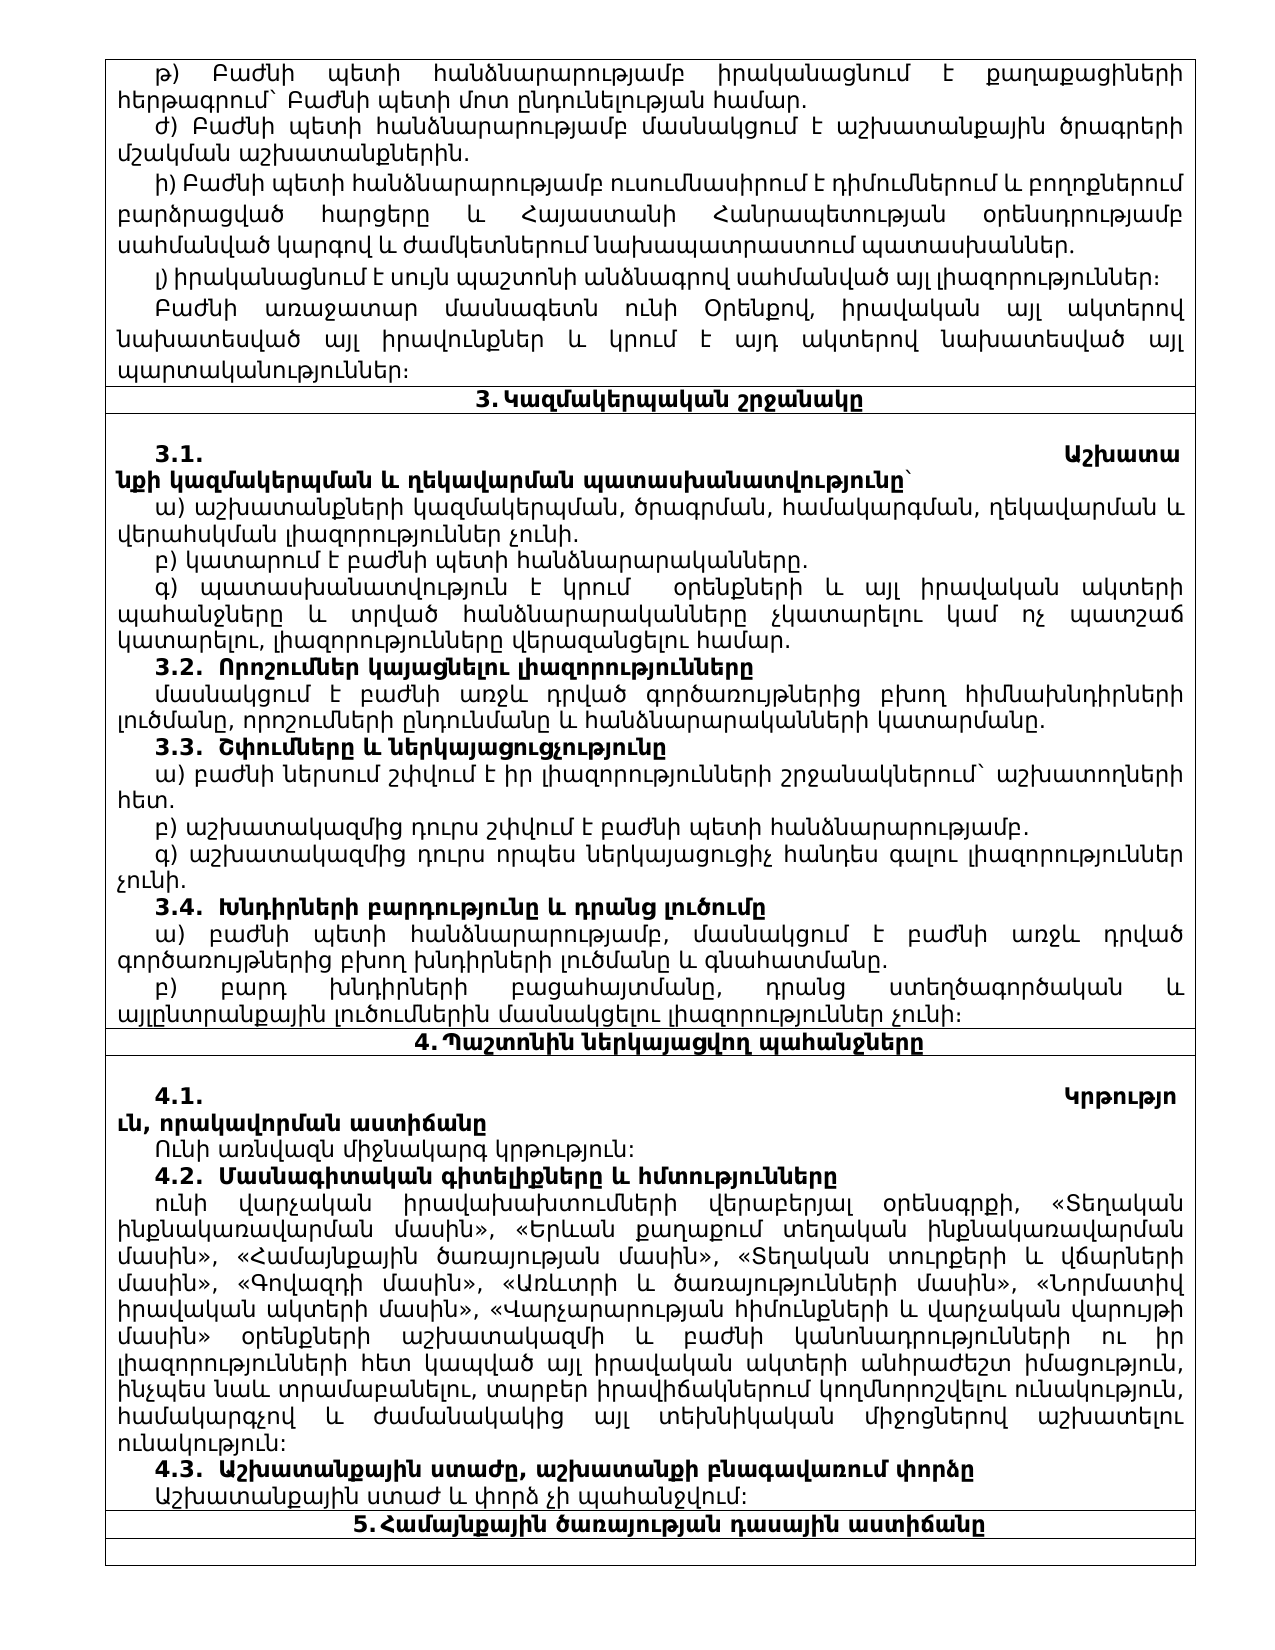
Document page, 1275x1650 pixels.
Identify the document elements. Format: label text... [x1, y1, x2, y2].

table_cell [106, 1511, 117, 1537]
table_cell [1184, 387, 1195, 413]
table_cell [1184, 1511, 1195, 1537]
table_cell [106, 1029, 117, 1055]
table_cell Կրթություն, որակավորման աստիճանը Ունի առնվազն միջնակարգ կրթություն: Մասնագիտական գիտելիքները և հմտությունները ունի վարչական իրավախախտումների վերաբերյալ օրենսգրքի, «Տեղական ինքնակառավարման մասին», «Երևան քաղաքում տեղական ինքնակառավարման մասին», «Համայնքային ծառայության մասին», «Տեղական տուրքերի և վճարների մասին», «Գովազդի մասին», «Առևտրի և ծառայությունների մասին», «Նորմատիվ իրավական ակտերի մասին», «Վարչարարության հիմունքների և վարչական վարույթի մասին» օրենքների աշխատակազմի և բաժնի կանոնադրությունների ու իր լիազորությունների հետ կապված այլ իրավական ակտերի անհրաժեշտ իմացություն, ինչպես նաև տրամաբանելու, տարբեր իրավիճակներում կողմնորոշվելու ունակություն, համակարգչով և ժամանակակից այլ տեխնիկական միջոցներով աշխատելու ունակություն: Աշխատանքային ստաժը, աշխատանքի բնագավառում փորձը Աշխատանքային ստաժ և փորձ չի պահանջվում: [106, 1056, 1195, 1510]
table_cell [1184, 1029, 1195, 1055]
table_cell Աշխատանքի կազմակերպման և ղեկավարման պատասխանատվությունը՝ ա) աշխատանքների կազմակերպման, ծրագրման, համակարգման, ղեկավարման և վերահսկման լիազորություններ չունի. բ) կատարում է բաժնի պետի հանձնարարականները. գ) պատասխանատվություն է կրում օրենքների և այլ իրավական ակտերի պահանջները և տրված հանձնարարականները չկատարելու կամ ոչ պատշաճ կատարելու, լիազորությունները վերազանցելու համար. Որոշումներ կայացնելու լիազորությունները մասնակցում է բաժնի առջև դրված գործառույթներից բխող հիմնախնդիրների լուծմանը, որոշումների ընդունմանը և հանձնարարականների կատարմանը. Շփումները և ներկայացուցչությունը ա) բաժնի ներսում շփվում է իր լիազորությունների շրջանակներում` աշխատողների հետ. բ) աշխատակազմից դուրս շփվում է բաժնի պետի հանձնարարությամբ. գ) աշխատակազմից դուրս որպես ներկայացուցիչ հանդես գալու լիազորություններ չունի. Խնդիրների բարդությունը և դրանց լուծումը ա) բաժնի պետի հանձնարարությամբ, մասնակցում է բաժնի առջև դրված գործառույթներից բխող խնդիրների լուծմանը և գնահատմանը. բ) բարդ խնդիրների բացահայտմանը, դրանց ստեղծագործական և այլընտրանքային լուծումներին մասնակցելու լիազորություններ չունի։ [106, 414, 1195, 1028]
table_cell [106, 60, 1195, 386]
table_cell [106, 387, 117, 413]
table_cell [106, 1539, 1195, 1565]
